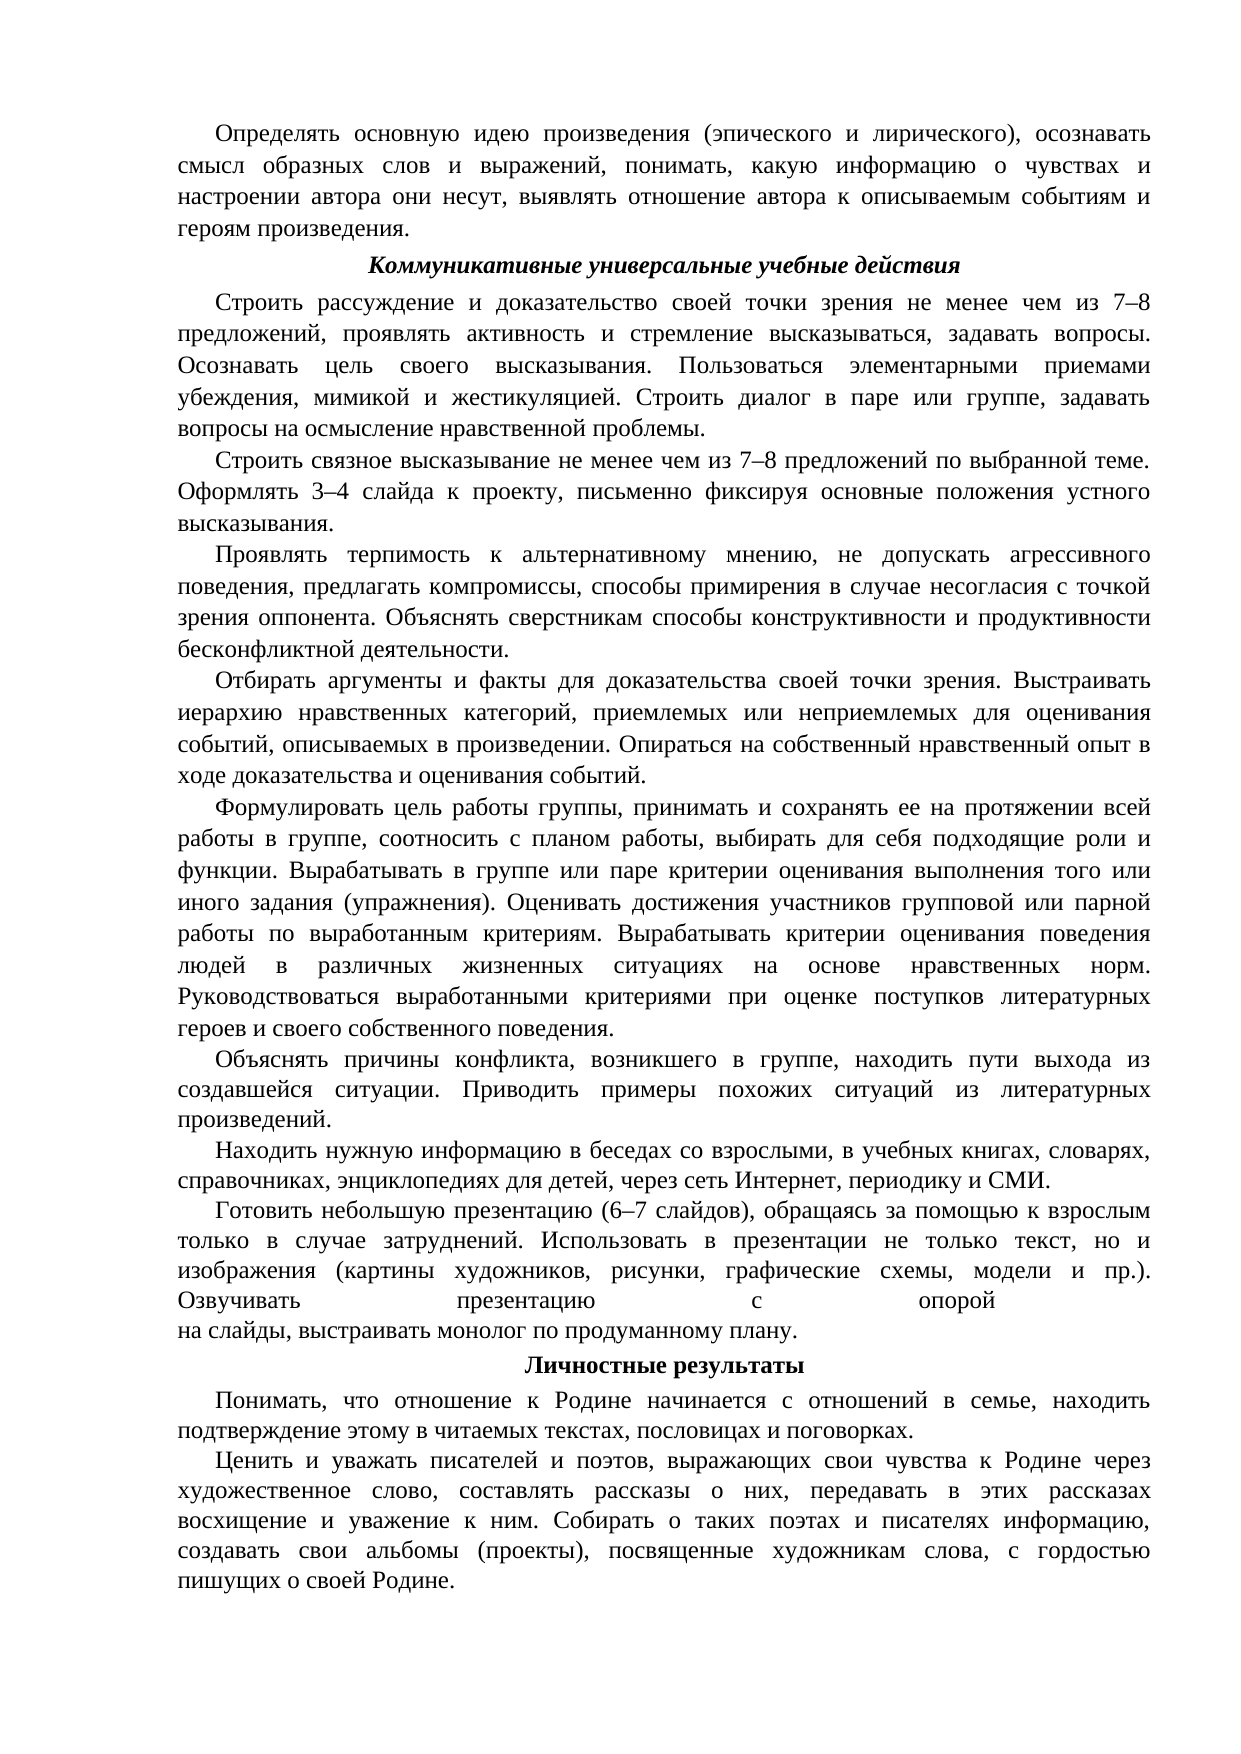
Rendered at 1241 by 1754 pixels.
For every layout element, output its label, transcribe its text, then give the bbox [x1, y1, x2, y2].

text Объяснять причины конфликта, возникшего в группе, находить пути выхода из создавшейся ситуации. Приводить примеры похожих ситуаций из литературных произведений. [177, 1044, 1152, 1133]
text Строить рассуждение и доказательство своей точки зрения не менее чем из 7–8 предложений, проявлять активность и стремление высказываться, задавать вопросы. Осознавать цель своего высказывания. Пользоваться элементарными приемами убеждения, мимикой и жестикуляцией. Строить диалог в паре или группе, задавать вопросы на осмысление нравственной проблемы. [177, 287, 1152, 442]
text Коммуникативные универсальные учебные действия [177, 251, 1152, 279]
text Формулировать цель работы группы, принимать и сохранять ее на протяжении всей работы в группе, соотносить с планом работы, выбирать для себя подходящие роли и функции. Вырабатывать в группе или паре критерии оценивания выполнения того или иного задания (упражнения). Оценивать достижения участников групповой или парной работы по выработанным критериям. Вырабатывать критерии оценивания поведения людей в различных жизненных ситуациях на основе нравственных норм. Руководствоваться выработанными критериями при оценке поступков литературных героев и своего собственного поведения. [177, 792, 1152, 1042]
text Строить связное высказывание не менее чем из 7–8 предложений по выбранной теме. Оформлять 3–4 слайда к проекту, письменно фиксируя основные положения устного высказывания. [177, 445, 1152, 537]
text Проявлять терпимость к альтернативному мнению, не допускать агрессивного поведения, предлагать компромиссы, способы примирения в случае несогласия с точкой зрения оппонента. Объяснять сверстникам способы конструктивности и продуктивности бесконфликтной деятельности. [177, 539, 1152, 663]
text Отбирать аргументы и факты для доказательства своей точки зрения. Выстраивать иерархию нравственных категорий, приемлемых или неприемлемых для оценивания событий, описываемых в произведении. Опираться на собственный нравственный опыт в ходе доказательства и оценивания событий. [177, 666, 1152, 789]
text Находить нужную информацию в беседах со взрослыми, в учебных книгах, словарях, справочниках, энциклопедиях для детей, через сеть Интернет, периодику и СМИ. [177, 1135, 1152, 1193]
text Ценить и уважать писателей и поэтов, выражающих свои чувства к Родине через художественное слово, составлять рассказы о них, передавать в этих рассказах восхищение и уважение к ним. Собирать о таких поэтах и писателях информацию, создавать свои альбомы (проекты), посвященные художникам слова, с гордостью пишущих о своей Родине. [177, 1445, 1152, 1594]
text Определять основную идею произведения (эпического и лирического), осознавать смысл образных слов и выражений, понимать, какую информацию о чувствах и настроении автора они несут, выявлять отношение автора к описываемым событиям и героям произведения. [177, 118, 1152, 242]
text Понимать, что отношение к Родине начинается с отношений в семье, находить подтверждение этому в читаемых текстах, пословицах и поговорках. [177, 1385, 1152, 1444]
text Готовить небольшую презентацию (6–7 слайдов), обращаясь за помощью к взрослым только в случае затруднений. Использовать в презентации не только текст, но и изображения (картины художников, рисунки, графические схемы, модели и пр.). Озвучивать презентацию с опорой на слайды, выстраивать монолог по продуманному плану. [177, 1195, 1152, 1344]
text Личностные результаты [177, 1350, 1152, 1379]
